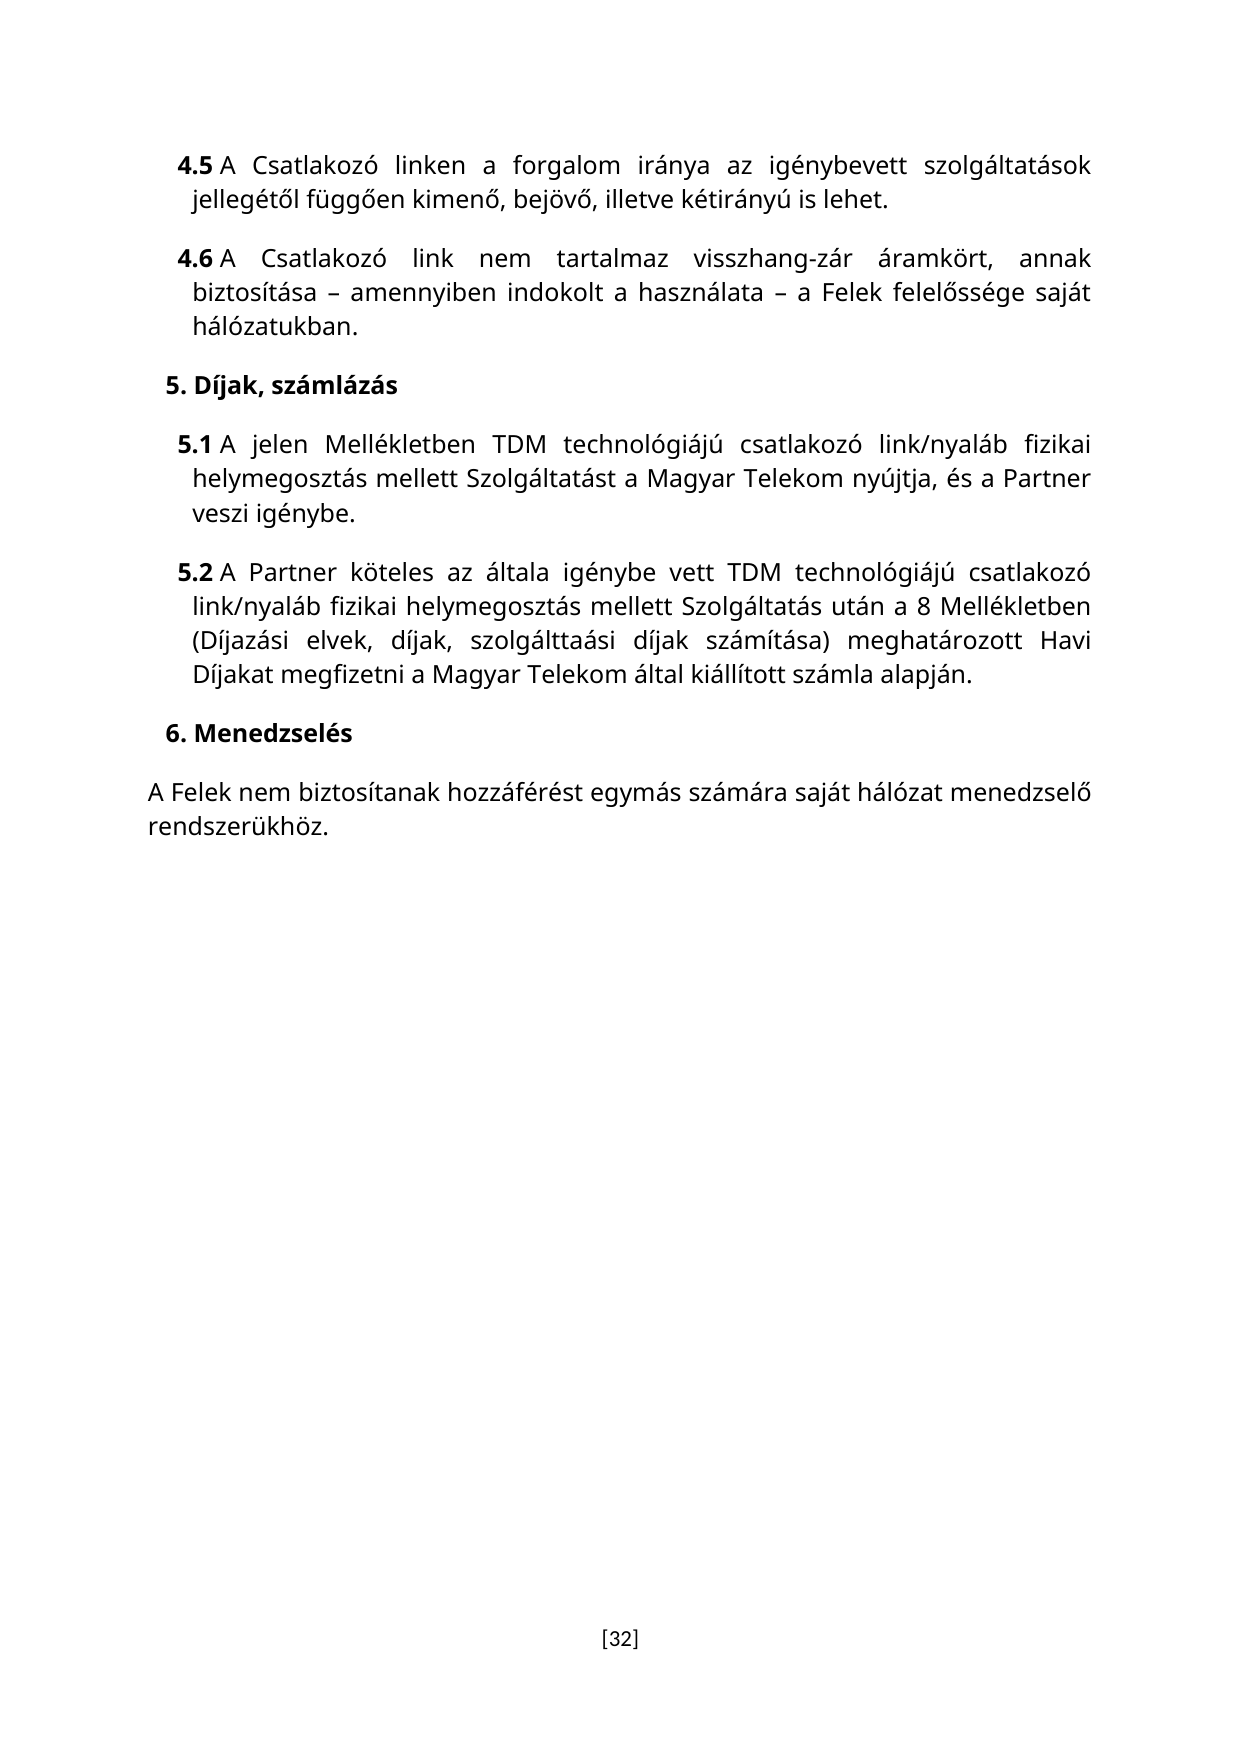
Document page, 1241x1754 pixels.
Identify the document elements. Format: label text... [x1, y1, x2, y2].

text A Felek nem biztosítanak hozzáférést egymás számára saját hálózat menedzselő rendszerükhöz. [148, 774, 1092, 843]
text 4.6 A Csatlakozó link nem tartalmaz visszhang-zár áramkört, annak biztosítása – amennyiben indokolt a használata – a Felek felelőssége saját hálózatukban. [177, 241, 1092, 343]
subtitle 5. Díjak, számlázás [165, 368, 1092, 402]
subtitle 6. Menedzselés [165, 716, 1092, 749]
text 4.5 A Csatlakozó linken a forgalom iránya az igénybevett szolgáltatások jellegétől függően kimenő, bejövő, illetve kétirányú is lehet. [177, 148, 1092, 216]
text 5.2 A Partner köteles az általa igénybe vett TDM technológiájú csatlakozó link/nyaláb fizikai helymegosztás mellett Szolgáltatás után a 8 Mellékletben (Díjazási elvek, díjak, szolgálttaási díjak számítása) meghatározott Havi Díjakat megfizetni a Magyar Telekom által kiállított számla alapján. [177, 554, 1092, 691]
text 5.1 A jelen Mellékletben TDM technológiájú csatlakozó link/nyaláb fizikai helymegosztás mellett Szolgáltatást a Magyar Telekom nyújtja, és a Partner veszi igénybe. [177, 427, 1092, 529]
